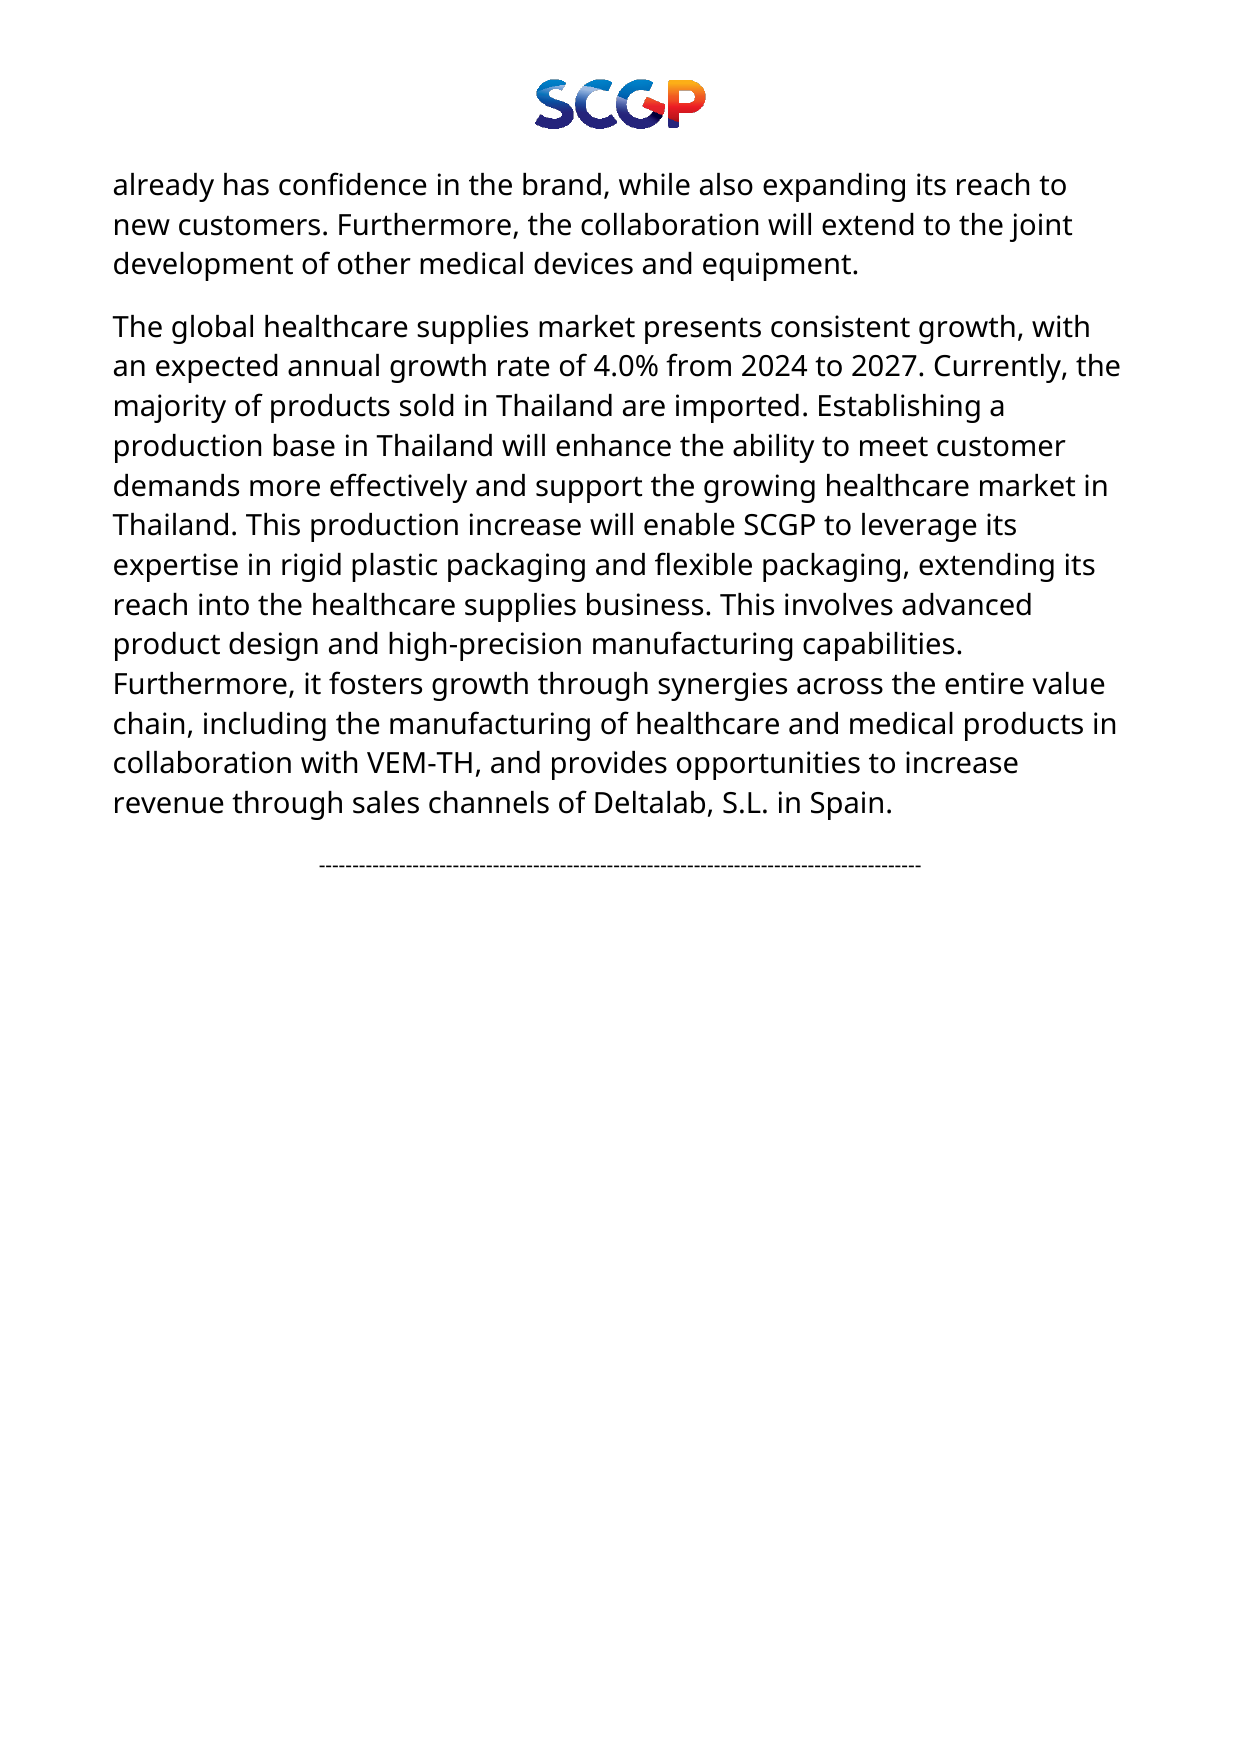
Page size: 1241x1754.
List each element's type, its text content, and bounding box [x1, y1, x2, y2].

text ------------------------------------------------------------------------------------------ [112, 850, 1128, 879]
text The global healthcare supplies market presents consistent growth, with an expected annual growth rate of 4.0% from 2024 to 2027. Currently, the majority of products sold in Thailand are imported. Establishing a production base in Thailand will enhance the ability to meet customer demands more effectively and support the growing healthcare market in Thailand. This production increase will enable SCGP to leverage its expertise in rigid plastic packaging and flexible packaging, extending its reach into the healthcare supplies business. This involves advanced product design and high-precision manufacturing capabilities. Furthermore, it fosters growth through synergies across the entire value chain, including the manufacturing of healthcare and medical products in collaboration with VEM-TH, and provides opportunities to increase revenue through sales channels of Deltalab, S.L. in Spain. [112, 306, 1128, 822]
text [112, 164, 1128, 283]
picture [531, 73, 709, 136]
